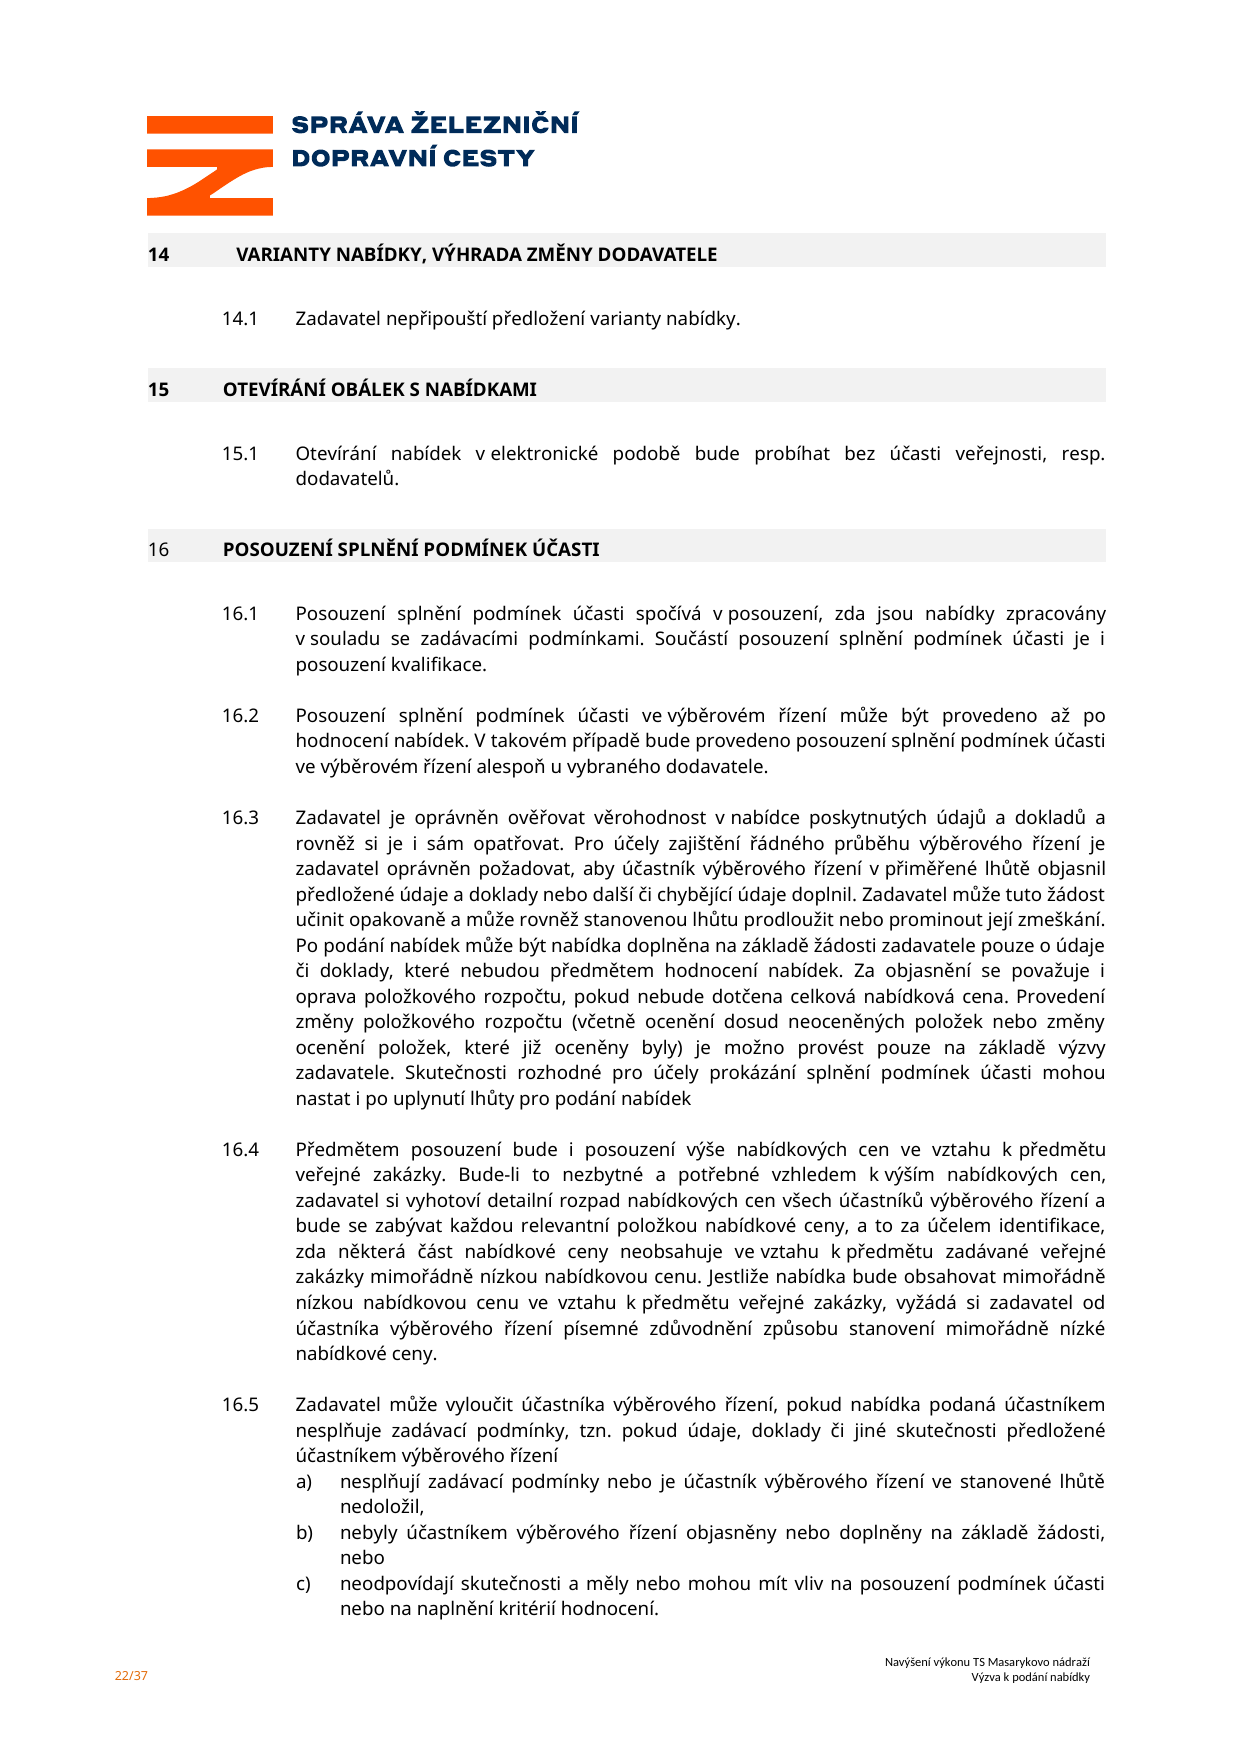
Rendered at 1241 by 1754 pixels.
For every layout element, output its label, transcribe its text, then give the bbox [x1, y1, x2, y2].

list nebyly účastníkem výběrového řízení objasněny nebo doplněny na základě žádosti, nebo [296, 1519, 1106, 1570]
list neodpovídají skutečnosti a měly nebo mohou mít vliv na posouzení podmínek účasti nebo na naplnění kritérií hodnocení. [296, 1570, 1106, 1621]
subtitle OTEVÍRÁNÍ OBÁLEK S NABÍDKAMI [148, 368, 1106, 402]
list Zadavatel může vyloučit účastníka výběrového řízení, pokud nabídka podaná účastníkem nesplňuje zadávací podmínky, tzn. pokud údaje, doklady či jiné skutečnosti předložené účastníkem výběrového řízení [222, 1391, 1106, 1468]
list Otevírání nabídek v elektronické podobě bude probíhat bez účasti veřejnosti, resp. dodavatelů. [222, 440, 1106, 491]
list Předmětem posouzení bude i posouzení výše nabídkových cen ve vztahu k předmětu veřejné zakázky. Bude-li to nezbytné a potřebné vzhledem k výším nabídkových cen, zadavatel si vyhotoví detailní rozpad nabídkových cen všech účastníků výběrového řízení a bude se zabývat každou relevantní položkou nabídkové ceny, a to za účelem identifikace, zda některá část nabídkové ceny neobsahuje ve vztahu k předmětu zadávané veřejné zakázky mimořádně nízkou nabídkovou cenu. Jestliže nabídka bude obsahovat mimořádně nízkou nabídkovou cenu ve vztahu k předmětu veřejné zakázky, vyžádá si zadavatel od účastníka výběrového řízení písemné zdůvodnění způsobu stanovení mimořádně nízké nabídkové ceny. [222, 1136, 1106, 1366]
list Posouzení splnění podmínek účasti ve výběrovém řízení může být provedeno až po hodnocení nabídek. V takovém případě bude provedeno posouzení splnění podmínek účasti ve výběrovém řízení alespoň u vybraného dodavatele. [222, 702, 1106, 779]
list nesplňují zadávací podmínky nebo je účastník výběrového řízení ve stanovené lhůtě nedoložil, [296, 1468, 1106, 1519]
subtitle VARIANTY NABÍDKY, VÝHRADA ZMĚNY DODAVATELE [148, 233, 1106, 267]
list Zadavatel nepřipouští předložení varianty nabídky. [222, 305, 1106, 330]
list Posouzení splnění podmínek účasti spočívá v posouzení, zda jsou nabídky zpracovány v souladu se zadávacími podmínkami. Součástí posouzení splnění podmínek účasti je i posouzení kvalifikace. [222, 600, 1106, 677]
list Zadavatel je oprávněn ověřovat věrohodnost v nabídce poskytnutých údajů a dokladů a rovněž si je i sám opatřovat. Pro účely zajištění řádného průběhu výběrového řízení je zadavatel oprávněn požadovat, aby účastník výběrového řízení v přiměřené lhůtě objasnil předložené údaje a doklady nebo další či chybějící údaje doplnil. Zadavatel může tuto žádost učinit opakovaně a může rovněž stanovenou lhůtu prodloužit nebo prominout její zmeškání. Po podání nabídek může být nabídka doplněna na základě žádosti zadavatele pouze o údaje či doklady, které nebudou předmětem hodnocení nabídek. Za objasnění se považuje i oprava položkového rozpočtu, pokud nebude dotčena celková nabídková cena. Provedení změny položkového rozpočtu (včetně ocenění dosud neoceněných položek nebo změny ocenění položek, které již oceněny byly) je možno provést pouze na základě výzvy zadavatele. Skutečnosti rozhodné pro účely prokázání splnění podmínek účasti mohou nastat i po uplynutí lhůty pro podání nabídek [222, 804, 1106, 1111]
subtitle POSOUZENÍ SPLNĚNÍ PODMÍNEK ÚČASTI [148, 529, 1106, 562]
